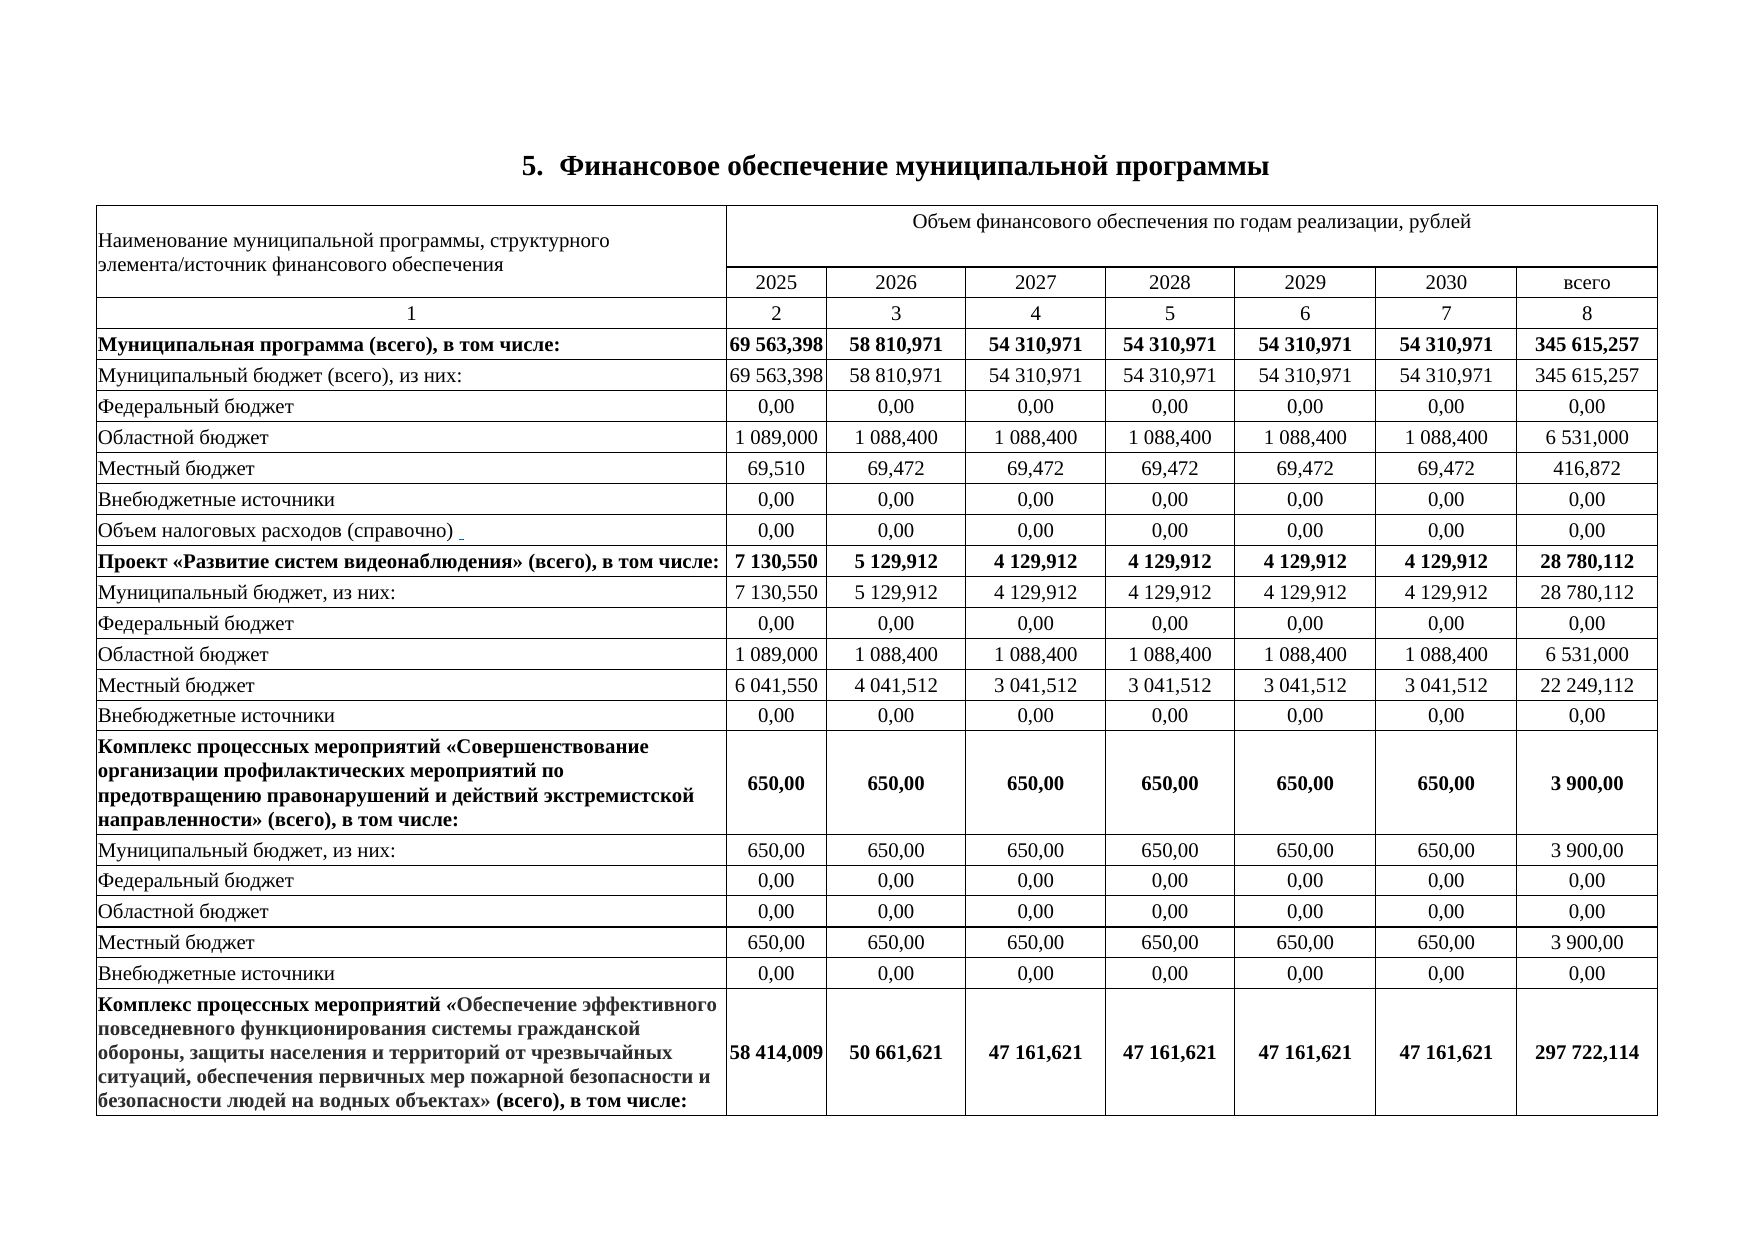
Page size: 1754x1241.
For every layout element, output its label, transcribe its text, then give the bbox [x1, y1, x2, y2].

table_cell 4 129,912 [1106, 577, 1234, 607]
table_cell 0,00 [1517, 515, 1657, 545]
table_cell 54 310,971 [1235, 360, 1375, 390]
table_cell 1 088,400 [966, 422, 1105, 452]
table_cell Федеральный бюджет [97, 866, 726, 895]
table_cell 0,00 [1376, 484, 1516, 514]
table_cell 3 [827, 298, 965, 328]
table_cell 28 780,112 [1517, 577, 1657, 607]
table_cell 58 414,009 [727, 989, 826, 1115]
table_header Объем финансового обеспечения по годам реализации, рублей [727, 206, 1657, 266]
table_cell 4 [966, 298, 1105, 328]
table_cell 0,00 [827, 896, 965, 926]
table_cell 0,00 [1235, 896, 1375, 926]
table_cell 0,00 [727, 608, 826, 638]
table_cell 0,00 [1517, 484, 1657, 514]
table_cell 1 088,400 [1235, 639, 1375, 668]
table_cell 1 088,400 [1106, 639, 1234, 668]
table_cell 1 088,400 [1235, 422, 1375, 452]
table_cell Муниципальный бюджет, из них: [97, 835, 726, 864]
table_cell 650,00 [966, 928, 1105, 957]
table_cell 650,00 [827, 835, 965, 864]
table_cell 0,00 [966, 515, 1105, 545]
table_cell 0,00 [727, 391, 826, 421]
table_cell 0,00 [827, 701, 965, 730]
table_cell Внебюджетные источники [97, 484, 726, 514]
table_cell 297 722,114 [1517, 989, 1657, 1115]
table_cell Комплекс процессных мероприятий «Совершенствование организации профилактических мероприятий по предотвращению правонарушений и действий экстремистской направленности» (всего), в том числе: [97, 731, 726, 833]
table_cell 1 [97, 298, 726, 328]
table_cell Муниципальный бюджет, из них: [97, 577, 726, 607]
table_cell 0,00 [1106, 958, 1234, 988]
table_cell 0,00 [1106, 608, 1234, 638]
table_cell 6 [1235, 298, 1375, 328]
table_cell 0,00 [1517, 896, 1657, 926]
table_cell 650,00 [966, 835, 1105, 864]
table_cell 0,00 [1376, 896, 1516, 926]
table_cell 3 041,512 [1376, 670, 1516, 699]
table_cell 650,00 [827, 928, 965, 957]
table_cell 650,00 [727, 731, 826, 833]
table_cell 0,00 [966, 866, 1105, 895]
table_cell 8 [1517, 298, 1657, 328]
table_cell Областной бюджет [97, 422, 726, 452]
table_cell 0,00 [966, 608, 1105, 638]
table_cell 0,00 [1517, 391, 1657, 421]
table_cell 54 310,971 [1106, 329, 1234, 359]
table_cell 2 [727, 298, 826, 328]
table_cell 69,472 [966, 453, 1105, 483]
table_cell 650,00 [1376, 835, 1516, 864]
table_cell 650,00 [727, 928, 826, 957]
table_cell 2025 [727, 268, 826, 297]
table_cell 54 310,971 [1106, 360, 1234, 390]
table_cell 47 161,621 [1106, 989, 1234, 1115]
table_cell 47 161,621 [1235, 989, 1375, 1115]
table_cell Федеральный бюджет [97, 608, 726, 638]
table_cell Федеральный бюджет [97, 391, 726, 421]
table_cell Муниципальный бюджет (всего), из них: [97, 360, 726, 390]
table_cell 650,00 [1106, 731, 1234, 833]
table_cell 0,00 [1106, 515, 1234, 545]
table_cell 5 [1106, 298, 1234, 328]
table_cell 650,00 [1235, 928, 1375, 957]
table_cell 0,00 [827, 515, 965, 545]
table_cell 3 900,00 [1517, 928, 1657, 957]
table_cell 3 900,00 [1517, 835, 1657, 864]
table_cell 0,00 [966, 896, 1105, 926]
table_cell всего [1517, 268, 1657, 297]
table_cell 0,00 [1376, 701, 1516, 730]
table_cell 0,00 [727, 701, 826, 730]
table_cell Областной бюджет [97, 639, 726, 668]
table_cell 2028 [1106, 268, 1234, 297]
table_cell 5 129,912 [827, 546, 965, 576]
table_cell 2029 [1235, 268, 1375, 297]
table_cell 0,00 [1235, 958, 1375, 988]
table_cell 0,00 [1376, 391, 1516, 421]
table_cell 3 041,512 [966, 670, 1105, 699]
table_cell 2030 [1376, 268, 1516, 297]
table_cell 650,00 [1376, 731, 1516, 833]
table_cell 0,00 [727, 896, 826, 926]
table_cell Местный бюджет [97, 670, 726, 699]
table_cell 7 [1376, 298, 1516, 328]
table_cell 650,00 [1235, 731, 1375, 833]
table_cell 1 088,400 [827, 422, 965, 452]
table_cell 0,00 [1106, 484, 1234, 514]
table_cell 47 161,621 [966, 989, 1105, 1115]
table_cell 0,00 [827, 484, 965, 514]
table_cell 6 041,550 [727, 670, 826, 699]
table_cell Внебюджетные источники [97, 701, 726, 730]
table_cell 69,472 [1376, 453, 1516, 483]
table_cell 0,00 [1517, 866, 1657, 895]
table_cell 0,00 [827, 958, 965, 988]
table_cell 54 310,971 [966, 329, 1105, 359]
table_cell 1 088,400 [1376, 639, 1516, 668]
table_cell 0,00 [1376, 608, 1516, 638]
table_cell 345 615,257 [1517, 329, 1657, 359]
table_cell 650,00 [966, 731, 1105, 833]
table_cell 650,00 [1106, 928, 1234, 957]
table_cell 4 129,912 [1376, 546, 1516, 576]
table_cell 0,00 [1517, 701, 1657, 730]
table_cell 0,00 [1376, 958, 1516, 988]
table_cell 1 088,400 [1106, 422, 1234, 452]
table_cell 54 310,971 [966, 360, 1105, 390]
table_cell 58 810,971 [827, 329, 965, 359]
table_cell 22 249,112 [1517, 670, 1657, 699]
table_cell 6 531,000 [1517, 639, 1657, 668]
table_cell 4 041,512 [827, 670, 965, 699]
table_cell 345 615,257 [1517, 360, 1657, 390]
table_cell 1 088,400 [827, 639, 965, 668]
table_cell 0,00 [1106, 701, 1234, 730]
table_cell 1 089,000 [727, 639, 826, 668]
table_cell 650,00 [1106, 835, 1234, 864]
table_cell 0,00 [1235, 484, 1375, 514]
table_cell 54 310,971 [1376, 360, 1516, 390]
table_cell 0,00 [1106, 391, 1234, 421]
table_cell 0,00 [727, 515, 826, 545]
table_cell 3 041,512 [1235, 670, 1375, 699]
table_cell Проект «Развитие систем видеонаблюдения» (всего), в том числе: [97, 546, 726, 576]
table_header Наименование муниципальной программы, структурного элемента/источник финансового обеспечения [97, 206, 726, 297]
table_cell 54 310,971 [1235, 329, 1375, 359]
table_cell 3 041,512 [1106, 670, 1234, 699]
table_cell 54 310,971 [1376, 329, 1516, 359]
table_cell 0,00 [966, 958, 1105, 988]
table_cell 0,00 [827, 391, 965, 421]
table_cell 2027 [966, 268, 1105, 297]
table_cell 5 129,912 [827, 577, 965, 607]
table_cell 416,872 [1517, 453, 1657, 483]
table_cell Внебюджетные источники [97, 958, 726, 988]
table_cell 0,00 [727, 958, 826, 988]
table_cell 0,00 [727, 484, 826, 514]
table_cell 4 129,912 [966, 546, 1105, 576]
table_cell Местный бюджет [97, 453, 726, 483]
table_cell 0,00 [1517, 958, 1657, 988]
table_cell 4 129,912 [1235, 546, 1375, 576]
table_cell 69,472 [1235, 453, 1375, 483]
table_cell 0,00 [1106, 866, 1234, 895]
table_cell 58 810,971 [827, 360, 965, 390]
table_cell 1 088,400 [966, 639, 1105, 668]
table_cell 4 129,912 [966, 577, 1105, 607]
table_cell 0,00 [1235, 391, 1375, 421]
table_cell Объем налоговых расходов (справочно) [97, 515, 726, 545]
table_cell 69 563,398 [727, 329, 826, 359]
table_cell 650,00 [727, 835, 826, 864]
table_cell Местный бюджет [97, 928, 726, 957]
table_cell 0,00 [966, 484, 1105, 514]
table_cell 650,00 [1376, 928, 1516, 957]
table_cell 4 129,912 [1376, 577, 1516, 607]
table_cell 0,00 [1235, 608, 1375, 638]
table_cell 50 661,621 [827, 989, 965, 1115]
table_cell 3 900,00 [1517, 731, 1657, 833]
table_cell 4 129,912 [1106, 546, 1234, 576]
table_cell 69,472 [1106, 453, 1234, 483]
table_cell 1 088,400 [1376, 422, 1516, 452]
table_cell 69,510 [727, 453, 826, 483]
table_cell Областной бюджет [97, 896, 726, 926]
table_cell 0,00 [1235, 866, 1375, 895]
table_cell 4 129,912 [1235, 577, 1375, 607]
table_cell 69,472 [827, 453, 965, 483]
table_cell 0,00 [727, 866, 826, 895]
table_cell 6 531,000 [1517, 422, 1657, 452]
table_cell 2026 [827, 268, 965, 297]
table_cell 650,00 [827, 731, 965, 833]
table_cell 0,00 [966, 701, 1105, 730]
table_cell 7 130,550 [727, 546, 826, 576]
table_cell 0,00 [1106, 896, 1234, 926]
table_cell 0,00 [827, 608, 965, 638]
table_cell 69 563,398 [727, 360, 826, 390]
table_cell Муниципальная программа (всего), в том числе: [97, 329, 726, 359]
list Финансовое обеспечение муниципальной программы [126, 148, 1665, 181]
table_cell 47 161,621 [1376, 989, 1516, 1115]
table_cell 0,00 [1235, 701, 1375, 730]
table_cell 7 130,550 [727, 577, 826, 607]
table_cell 0,00 [827, 866, 965, 895]
table_cell 0,00 [966, 391, 1105, 421]
table_cell 1 089,000 [727, 422, 826, 452]
table_cell 650,00 [1235, 835, 1375, 864]
table_cell 0,00 [1376, 866, 1516, 895]
table_cell Комплекс процессных мероприятий «Обеспечение эффективного повседневного функционирования системы гражданской обороны, защиты населения и территорий от чрезвычайных ситуаций, обеспечения первичных мер пожарной безопасности и безопасности людей на водных объектах» (всего), в том числе: [97, 989, 726, 1115]
table_cell 0,00 [1517, 608, 1657, 638]
table_cell 28 780,112 [1517, 546, 1657, 576]
table_cell 0,00 [1376, 515, 1516, 545]
table_cell 0,00 [1235, 515, 1375, 545]
